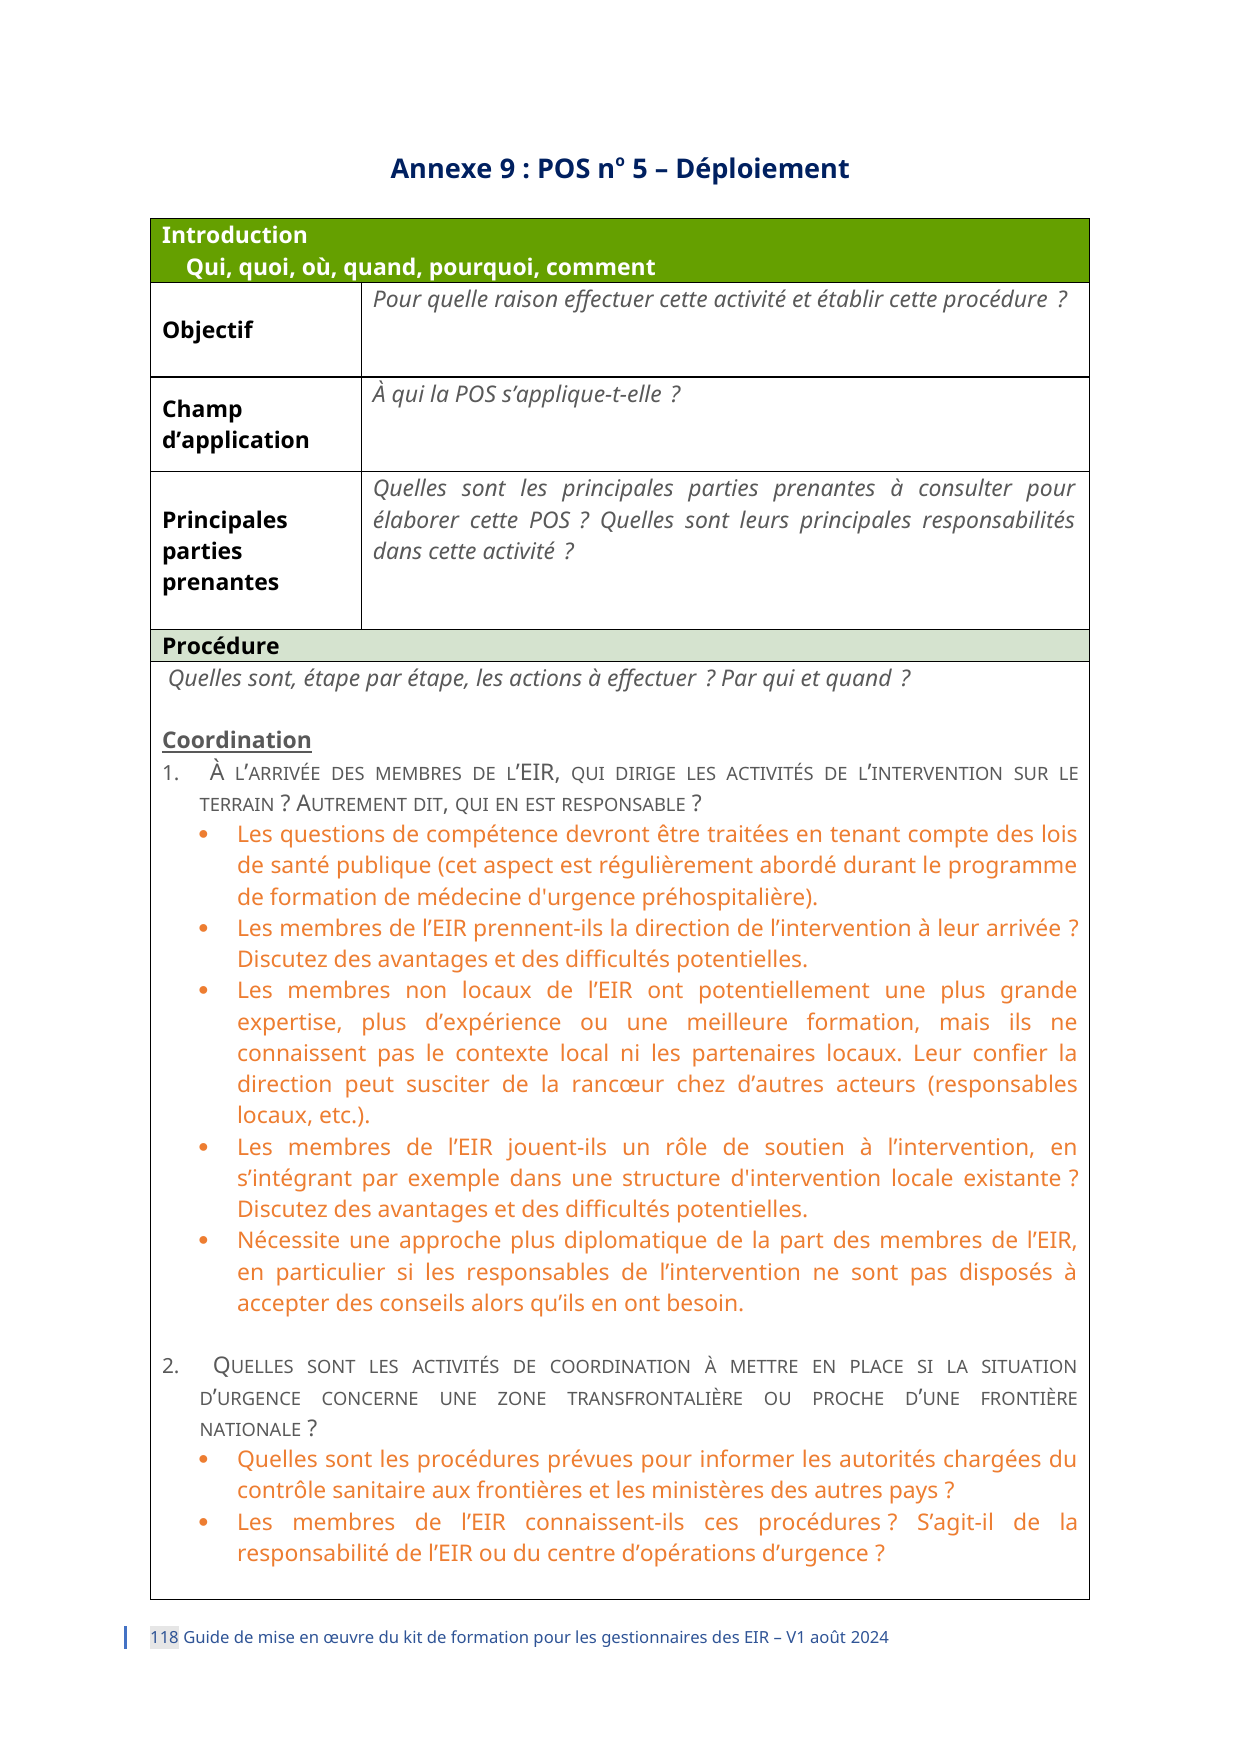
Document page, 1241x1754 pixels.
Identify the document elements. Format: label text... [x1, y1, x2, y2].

table_header Introduction Qui, quoi, où, quand, pourquoi, comment [151, 219, 1089, 282]
table_cell À qui la POS s’applique-t-elle ? [362, 378, 1089, 471]
table_cell Objectif [151, 283, 361, 376]
table_cell Principales parties prenantes [151, 472, 361, 628]
subtitle Annexe 9 : POS no 5 – Déploiement [150, 150, 1090, 187]
table_cell Pour quelle raison effectuer cette activité et établir cette procédure ? [362, 283, 1089, 376]
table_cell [151, 662, 1089, 1599]
table_cell Champ d’application [151, 378, 361, 471]
table_cell Quelles sont les principales parties prenantes à consulter pour élaborer cette POS ? Quelles sont leurs principales responsabilités dans cette activité ? [362, 472, 1089, 628]
table_cell Procédure [151, 630, 1089, 661]
